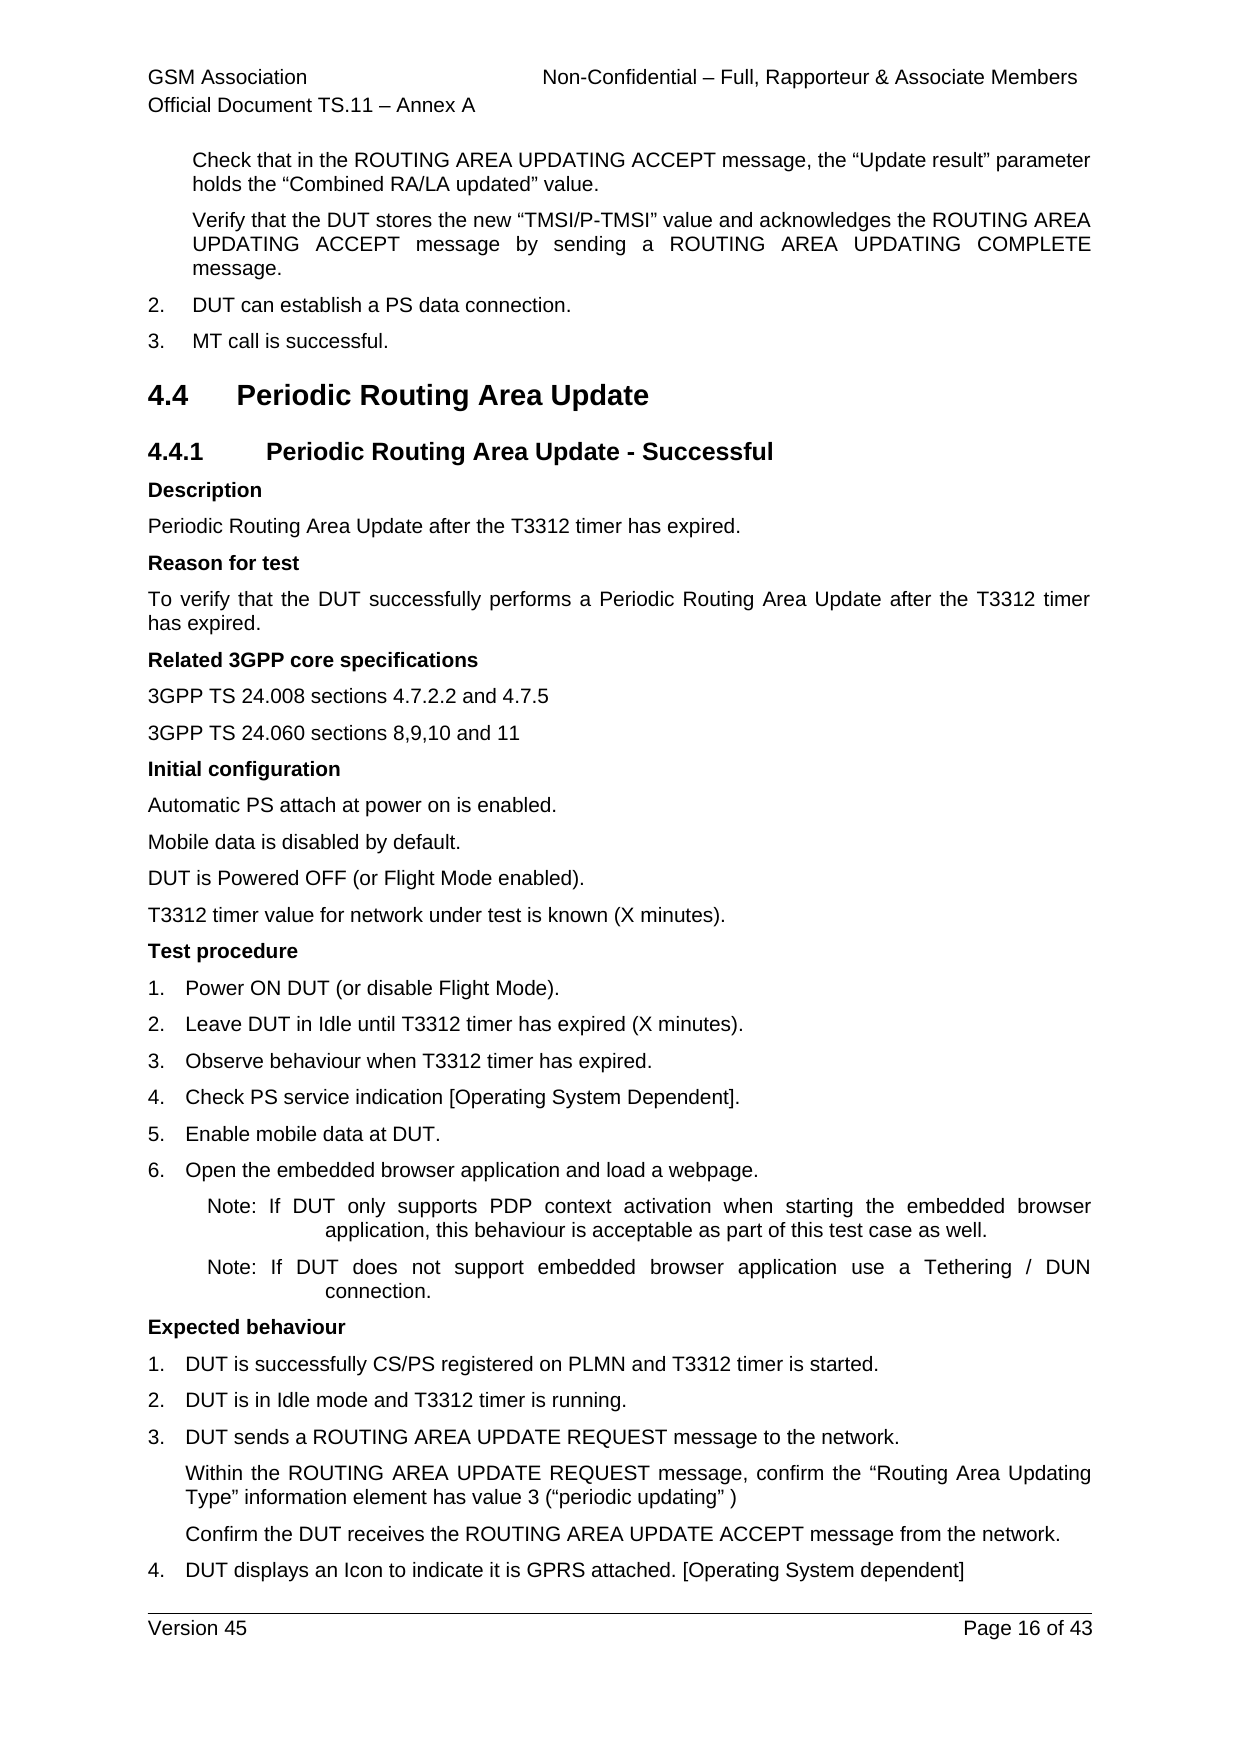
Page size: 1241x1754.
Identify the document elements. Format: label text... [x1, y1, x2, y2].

text Related 3GPP core specifications [148, 647, 1092, 671]
text 3GPP TS 24.060 sections 8,9,10 and 11 [148, 720, 1092, 744]
list Enable mobile data at DUT. [148, 1121, 1092, 1145]
text Description [148, 478, 1092, 502]
list DUT displays an Icon to indicate it is GPRS attached. [Operating System dependent] [148, 1558, 1092, 1582]
text Confirm the DUT receives the ROUTING AREA UPDATE ACCEPT message from the network. [185, 1521, 1092, 1545]
text Expected behaviour [148, 1315, 1092, 1339]
list MT call is successful. [148, 329, 1092, 353]
list Observe behaviour when T3312 timer has expired. [148, 1048, 1092, 1072]
list Leave DUT in Idle until T3312 timer has expired (X minutes). [148, 1012, 1092, 1036]
text Test procedure [148, 939, 1092, 963]
subtitle 4.4.1 Periodic Routing Area Update - Successful [148, 436, 1092, 465]
text DUT is Powered OFF (or Flight Mode enabled). [148, 866, 1092, 890]
text Reason for test [148, 551, 1092, 574]
subtitle 4.4 Periodic Routing Area Update [148, 378, 1092, 411]
list Open the embedded browser application and load a webpage. [148, 1158, 1092, 1182]
list Power ON DUT (or disable Flight Mode). [148, 976, 1092, 999]
text Verify that the DUT stores the new “TMSI/P-TMSI” value and acknowledges the ROUTING AREA UPDATING ACCEPT message by sending a ROUTING AREA UPDATING COMPLETE message. [192, 208, 1092, 280]
list Check PS service indication [Operating System Dependent]. [148, 1085, 1092, 1109]
text 3GPP TS 24.008 sections 4.7.2.2 and 4.7.5 [148, 684, 1092, 708]
text Initial configuration [148, 757, 1092, 781]
text Note: If DUT only supports PDP context activation when starting the embedded browser application, this behaviour is acceptable as part of this test case as well. [207, 1194, 1092, 1242]
text Automatic PS attach at power on is enabled. [148, 793, 1092, 817]
list DUT can establish a PS data connection. [148, 292, 1092, 316]
text Mobile data is disabled by default. [148, 830, 1092, 854]
text To verify that the DUT successfully performs a Periodic Routing Area Update after the T3312 timer has expired. [148, 587, 1092, 635]
text Note: If DUT does not support embedded browser application use a Tethering / DUN connection. [207, 1255, 1092, 1303]
list DUT is successfully CS/PS registered on PLMN and T3312 timer is started. [148, 1352, 1092, 1376]
list DUT sends a ROUTING AREA UPDATE REQUEST message to the network. [148, 1424, 1092, 1448]
text Check that in the ROUTING AREA UPDATING ACCEPT message, the “Update result” parameter holds the “Combined RA/LA updated” value. [192, 148, 1092, 196]
text Within the ROUTING AREA UPDATE REQUEST message, confirm the “Routing Area Updating Type” information element has value 3 (“periodic updating” ) [185, 1461, 1092, 1509]
text Periodic Routing Area Update after the T3312 timer has expired. [148, 514, 1092, 538]
text T3312 timer value for network under test is known (X minutes). [148, 903, 1092, 927]
list DUT is in Idle mode and T3312 timer is running. [148, 1388, 1092, 1412]
